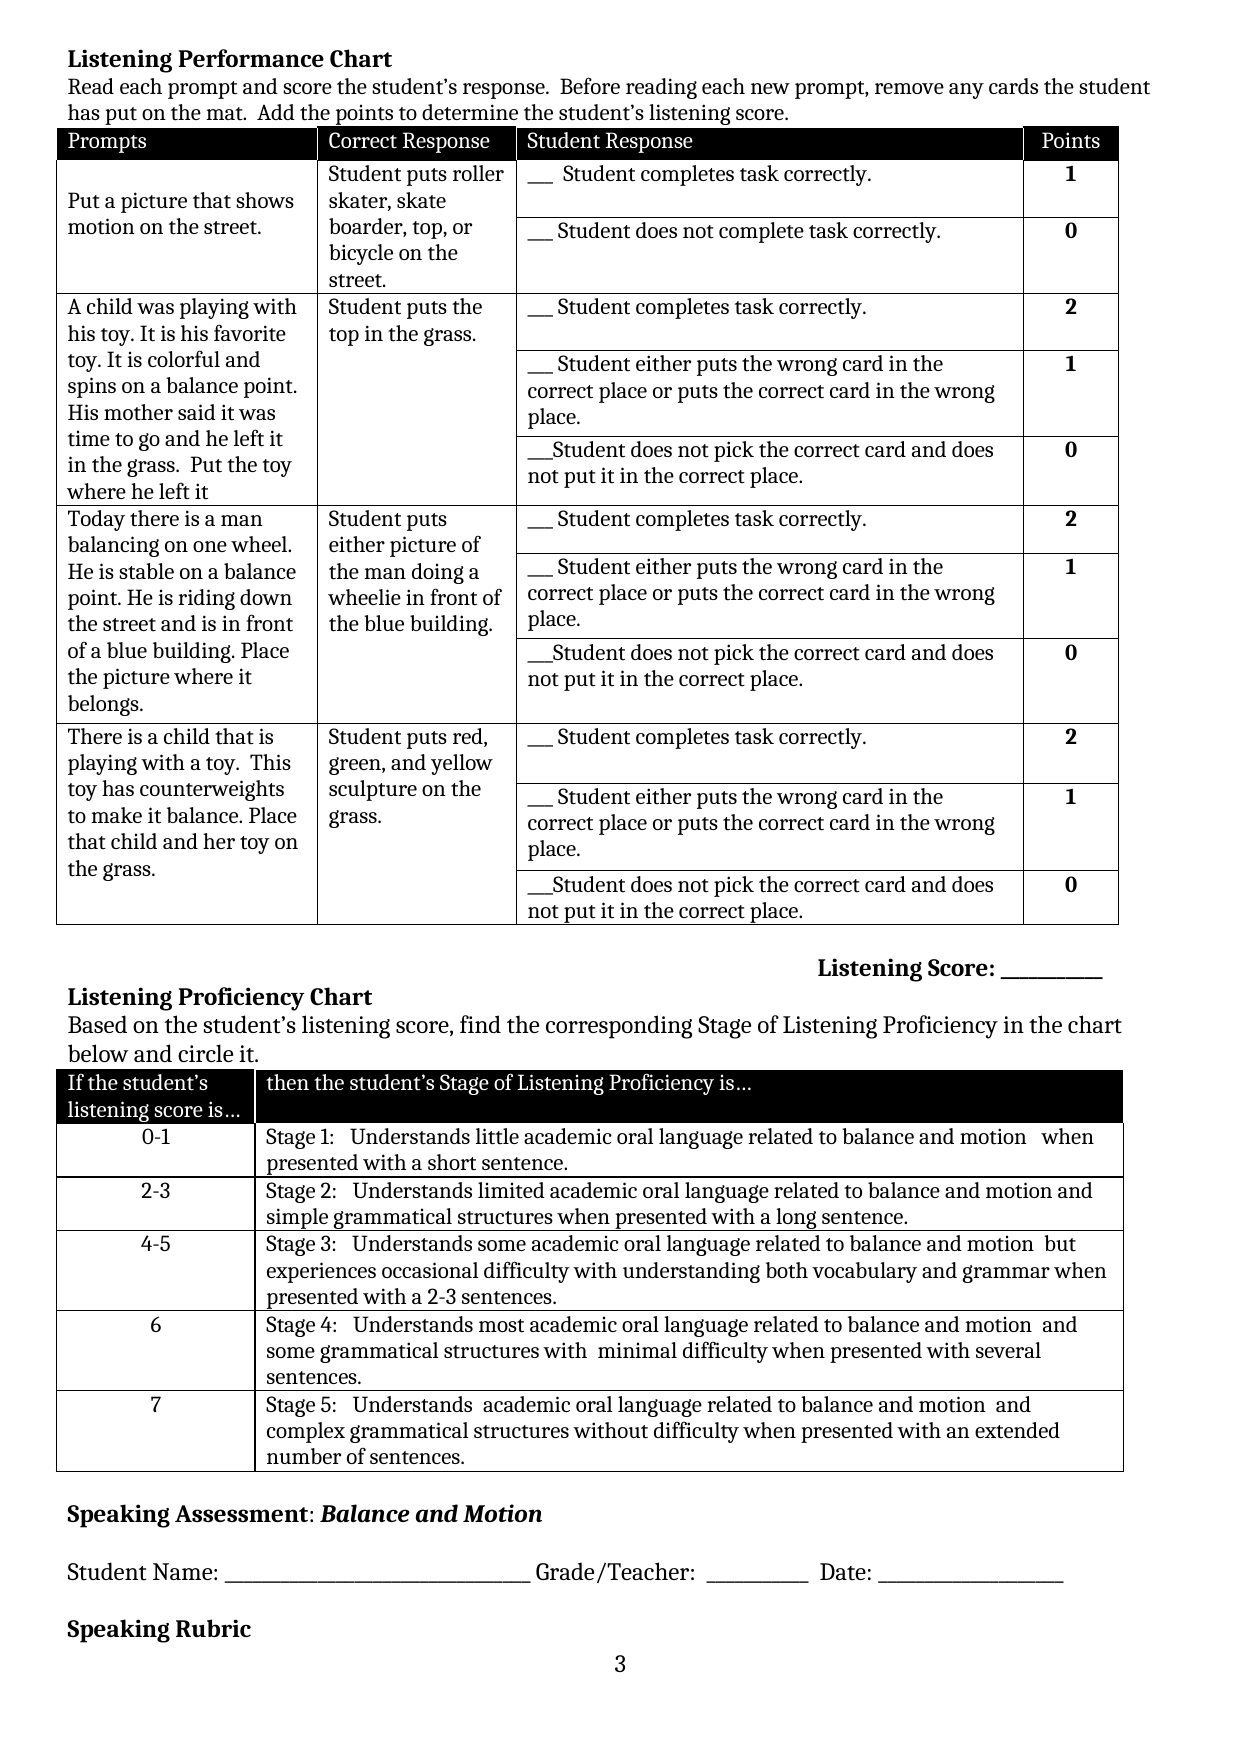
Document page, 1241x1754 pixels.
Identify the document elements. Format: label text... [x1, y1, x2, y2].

table_header Student Response [517, 128, 1023, 160]
table_cell 6 [57, 1311, 254, 1390]
table_cell A child was playing with his toy. It is his favorite toy. It is colorful and spins on a balance point. His mother said it was time to go and he left it in the grass. Put the toy where he left it [57, 294, 317, 505]
table_cell Student puts either picture of the man doing a wheelie in front of the blue building. [318, 506, 516, 722]
table_cell 2 [1024, 294, 1118, 350]
table_cell ___ Student does not complete task correctly. [517, 218, 1023, 293]
table_cell Student puts red, green, and yellow sculpture on the grass. [318, 724, 516, 924]
table_cell Stage 4: Understands most academic oral language related to balance and motion and some grammatical structures with minimal difficulty when presented with several sentences. [256, 1311, 1123, 1390]
text Read each prompt and score the student’s response. Before reading each new prompt, remove any cards the student has put on the mat. Add the points to determine the student’s listening score. [67, 74, 1173, 126]
table_cell ___ Student completes task correctly. [517, 294, 1023, 350]
text Student Name: _________________________________ Grade/Teacher: ___________ Date: ____________________ [67, 1558, 1173, 1587]
table_cell Today there is a man balancing on one wheel. He is stable on a balance point. He is riding down the street and is in front of a blue building. Place the picture where it belongs. [57, 506, 317, 722]
table_cell 0 [1024, 871, 1118, 924]
table_cell ___Student does not pick the correct card and does not put it in the correct place. [517, 639, 1023, 722]
text Speaking Assessment: Balance and Motion [67, 1500, 1173, 1529]
table_cell ___Student does not pick the correct card and does not put it in the correct place. [517, 871, 1023, 924]
text Based on the student’s listening score, find the corresponding Stage of Listening Proficiency in the chart below and circle it. [67, 1011, 1173, 1069]
table_cell ___ Student either puts the wrong card in the correct place or puts the correct card in the wrong place. [517, 554, 1023, 638]
table_cell 4-5 [57, 1231, 254, 1310]
table_cell There is a child that is playing with a toy. This toy has counterweights to make it balance. Place that child and her toy on the grass. [57, 724, 317, 924]
table_cell 0 [1024, 218, 1118, 293]
text Listening Score: ___________ [742, 954, 1173, 983]
table_cell 0-1 [57, 1124, 254, 1176]
table_cell 2 [1024, 506, 1118, 552]
table_header Correct Response [318, 128, 516, 160]
table_cell 7 [57, 1391, 254, 1471]
table_cell ___ Student completes task correctly. [517, 724, 1023, 782]
table_cell 1 [1024, 161, 1118, 217]
table_cell 1 [1024, 554, 1118, 638]
table_cell 1 [1024, 351, 1118, 436]
table_cell ___ Student either puts the wrong card in the correct place or puts the correct card in the wrong place. [517, 351, 1023, 436]
table_header then the student’s Stage of Listening Proficiency is… [256, 1070, 1123, 1123]
table_cell 2-3 [57, 1178, 254, 1230]
table_cell 1 [1024, 784, 1118, 870]
table_header Points [1024, 128, 1118, 160]
table_cell Stage 1: Understands little academic oral language related to balance and motion when presented with a short sentence. [256, 1124, 1123, 1176]
table_cell 0 [1024, 639, 1118, 722]
table_cell ___ Student completes task correctly. [517, 506, 1023, 552]
table_cell ___ Student completes task correctly. [517, 161, 1023, 217]
table_cell ___Student does not pick the correct card and does not put it in the correct place. [517, 437, 1023, 505]
table_cell 0 [1024, 437, 1118, 505]
table_cell Student puts roller skater, skate boarder, top, or bicycle on the street. [318, 161, 516, 293]
table_cell Student puts the top in the grass. [318, 294, 516, 505]
table_header If the student’s listening score is… [57, 1070, 254, 1123]
text Speaking Rubric [67, 1615, 1173, 1644]
table_cell Stage 5: Understands academic oral language related to balance and motion and complex grammatical structures without difficulty when presented with an extended number of sentences. [256, 1391, 1123, 1471]
table_cell Stage 2: Understands limited academic oral language related to balance and motion and simple grammatical structures when presented with a long sentence. [256, 1178, 1123, 1230]
text Listening Proficiency Chart [67, 983, 1173, 1011]
table_cell ___ Student either puts the wrong card in the correct place or puts the correct card in the wrong place. [517, 784, 1023, 870]
table_cell Stage 3: Understands some academic oral language related to balance and motion but experiences occasional difficulty with understanding both vocabulary and grammar when presented with a 2-3 sentences. [256, 1231, 1123, 1310]
table_cell Put a picture that shows motion on the street. [57, 161, 317, 293]
text Listening Performance Chart [67, 45, 1173, 74]
table_header Prompts [57, 128, 317, 160]
table_cell 2 [1024, 724, 1118, 782]
